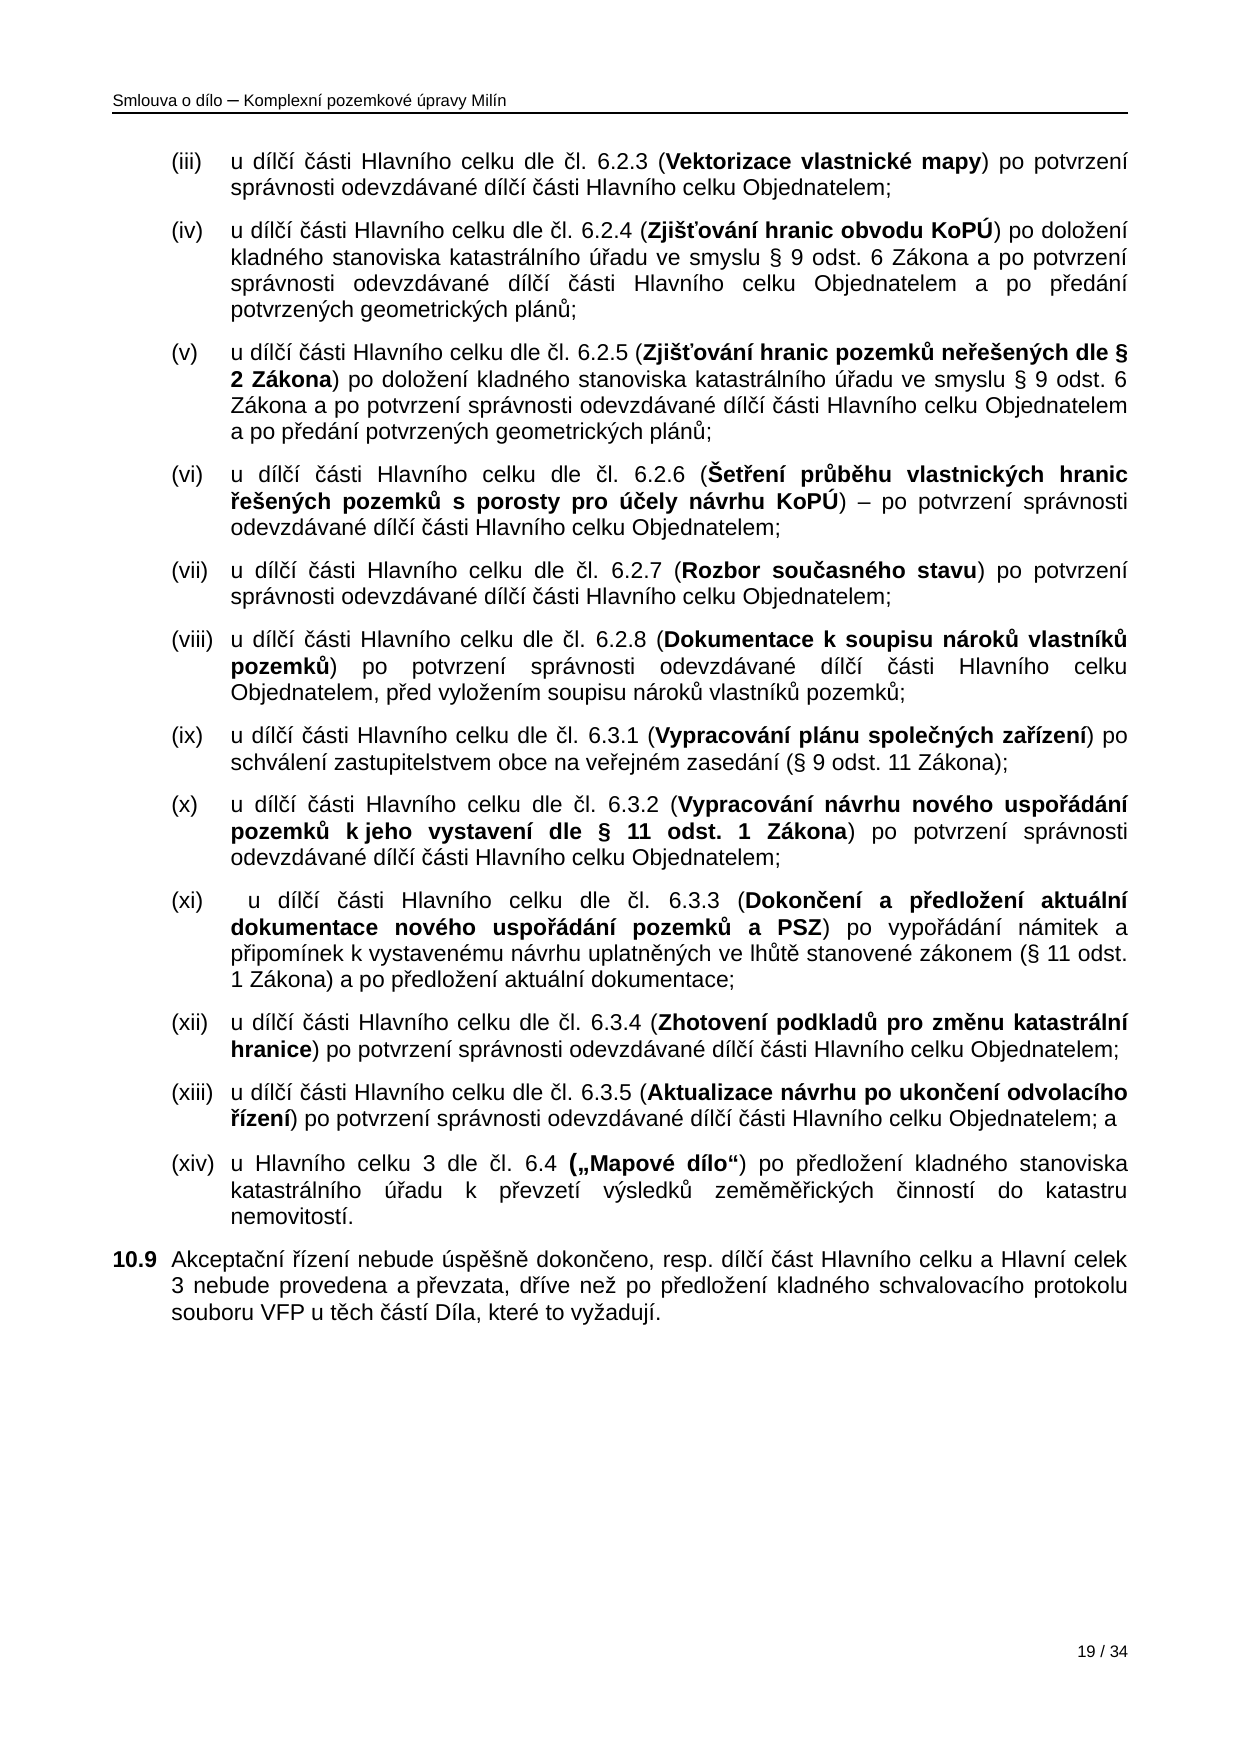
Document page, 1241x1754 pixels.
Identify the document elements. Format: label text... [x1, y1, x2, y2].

list u dílčí části Hlavního celku dle čl. 6.3.1 (Vypracování plánu společných zařízení) po schválení zastupitelstvem obce na veřejném zasedání (§ 9 odst. 11 Zákona); [171, 722, 1128, 775]
list u Hlavního celku 3 dle čl. 6.4 („Mapové dílo“) po předložení kladného stanoviska katastrálního úřadu k převzetí výsledků zeměměřických činností do katastru nemovitostí. [171, 1148, 1128, 1229]
list u dílčí části Hlavního celku dle čl. 6.2.7 (Rozbor současného stavu) po potvrzení správnosti odevzdávané dílčí části Hlavního celku Objednatelem; [171, 557, 1128, 610]
list u dílčí části Hlavního celku dle čl. 6.3.4 (Zhotovení podkladů pro změnu katastrální hranice) po potvrzení správnosti odevzdávané dílčí části Hlavního celku Objednatelem; [171, 1009, 1128, 1062]
list u dílčí části Hlavního celku dle čl. 6.2.4 (Zjišťování hranic obvodu KoPÚ) po doložení kladného stanoviska katastrálního úřadu ve smyslu § 9 odst. 6 Zákona a po potvrzení správnosti odevzdávané dílčí části Hlavního celku Objednatelem a po předání potvrzených geometrických plánů; [171, 217, 1128, 322]
list u dílčí části Hlavního celku dle čl. 6.3.5 (Aktualizace návrhu po ukončení odvolacího řízení) po potvrzení správnosti odevzdávané dílčí části Hlavního celku Objednatelem; a [171, 1079, 1128, 1131]
text Akceptační řízení nebude úspěšně dokončeno, resp. dílčí část Hlavního celku a Hlavní celek 3 nebude provedena a převzata, dříve než po předložení kladného schvalovacího protokolu souboru VFP u těch částí Díla, které to vyžadují. [112, 1246, 1128, 1325]
list u dílčí části Hlavního celku dle čl. 6.3.2 (Vypracování návrhu nového uspořádání pozemků k jeho vystavení dle § 11 odst. 1 Zákona) po potvrzení správnosti odevzdávané dílčí části Hlavního celku Objednatelem; [171, 791, 1128, 871]
list u dílčí části Hlavního celku dle čl. 6.2.3 (Vektorizace vlastnické mapy) po potvrzení správnosti odevzdávané dílčí části Hlavního celku Objednatelem; [171, 148, 1128, 200]
list u dílčí části Hlavního celku dle čl. 6.2.6 (Šetření průběhu vlastnických hranic řešených pozemků s porosty pro účely návrhu KoPÚ) – po potvrzení správnosti odevzdávané dílčí části Hlavního celku Objednatelem; [171, 461, 1128, 540]
list u dílčí části Hlavního celku dle čl. 6.2.5 (Zjišťování hranic pozemků neřešených dle § 2 Zákona) po doložení kladného stanoviska katastrálního úřadu ve smyslu § 9 odst. 6 Zákona a po potvrzení správnosti odevzdávané dílčí části Hlavního celku Objednatelem a po předání potvrzených geometrických plánů; [171, 339, 1128, 444]
list u dílčí části Hlavního celku dle čl. 6.2.8 (Dokumentace k soupisu nároků vlastníků pozemků) po potvrzení správnosti odevzdávané dílčí části Hlavního celku Objednatelem, před vyložením soupisu nároků vlastníků pozemků; [171, 626, 1128, 705]
list u dílčí části Hlavního celku dle čl. 6.3.3 (Dokončení a předložení aktuální dokumentace nového uspořádání pozemků a PSZ) po vypořádání námitek a připomínek k vystavenému návrhu uplatněných ve lhůtě stanovené zákonem (§ 11 odst. 1 Zákona) a po předložení aktuální dokumentace; [171, 887, 1128, 993]
